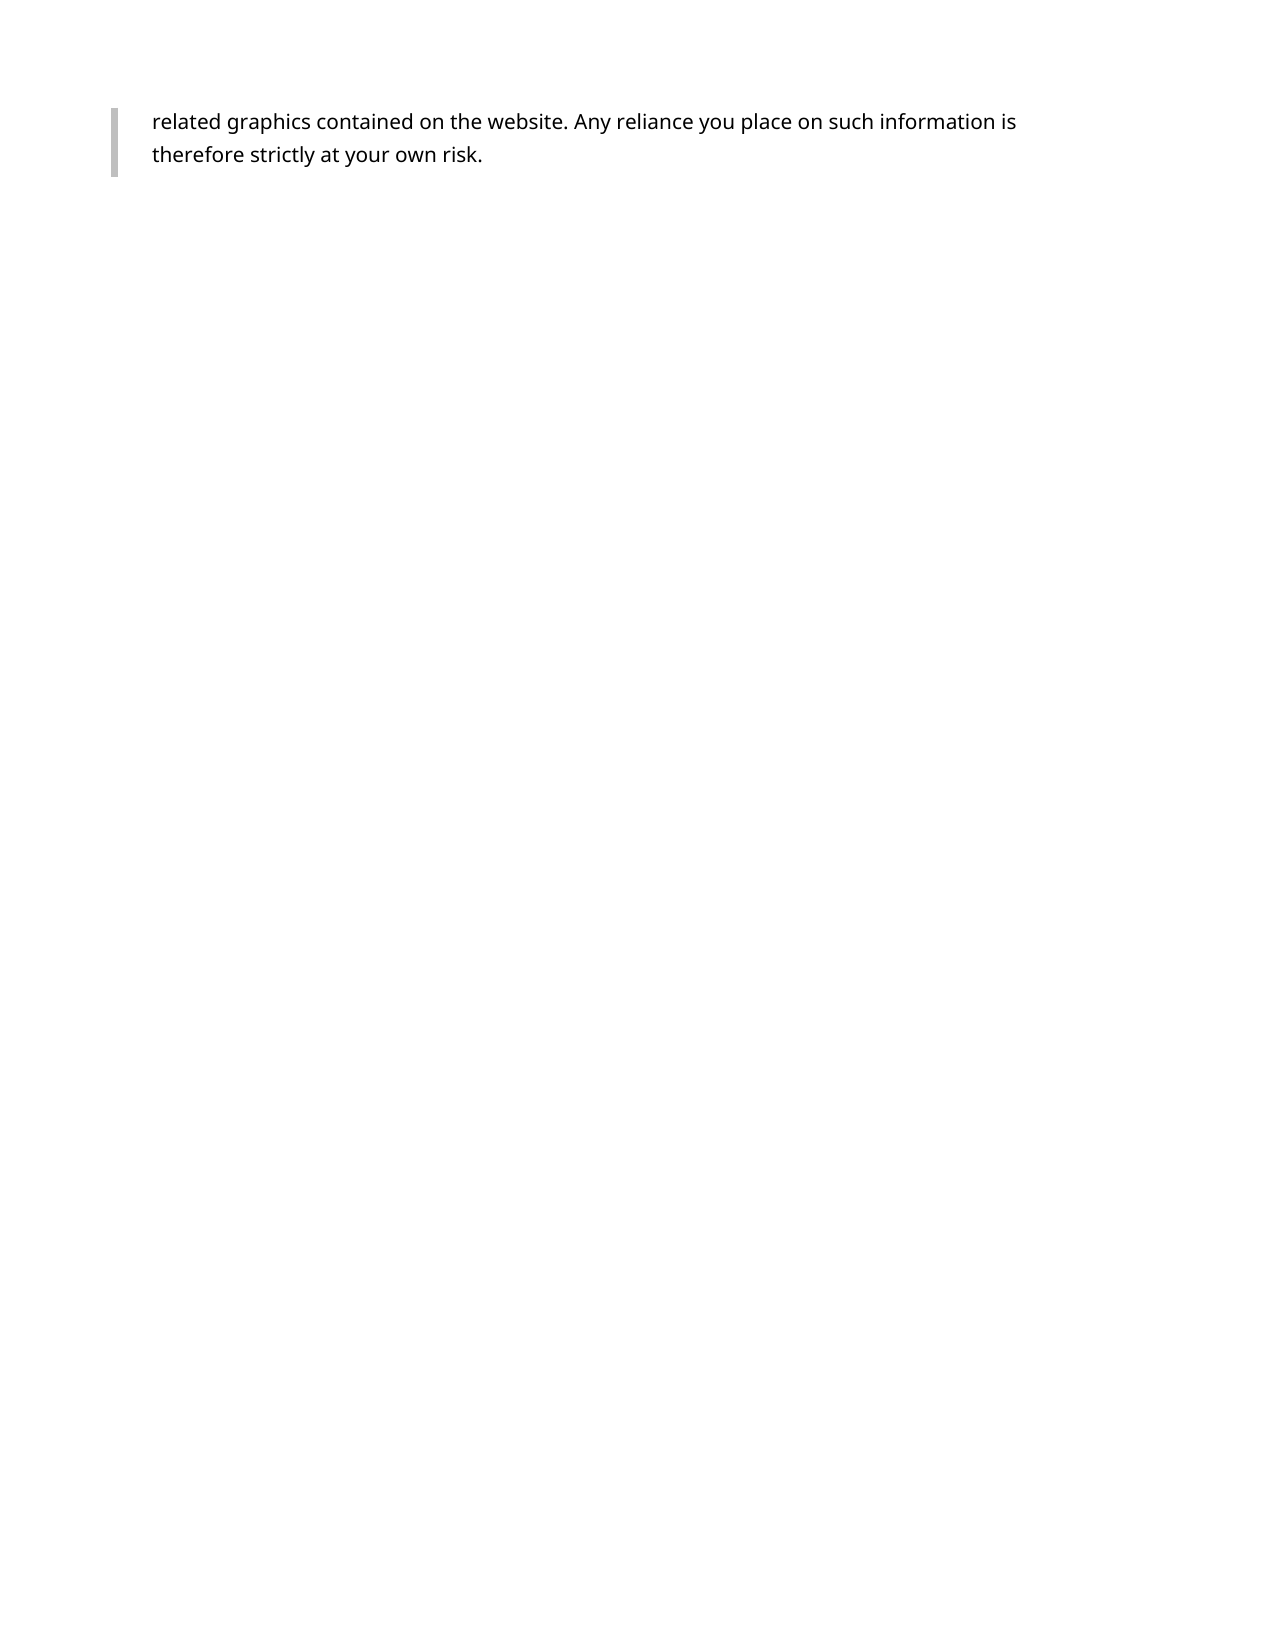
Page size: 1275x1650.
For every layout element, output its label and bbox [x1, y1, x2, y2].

table_header [118, 108, 1121, 177]
